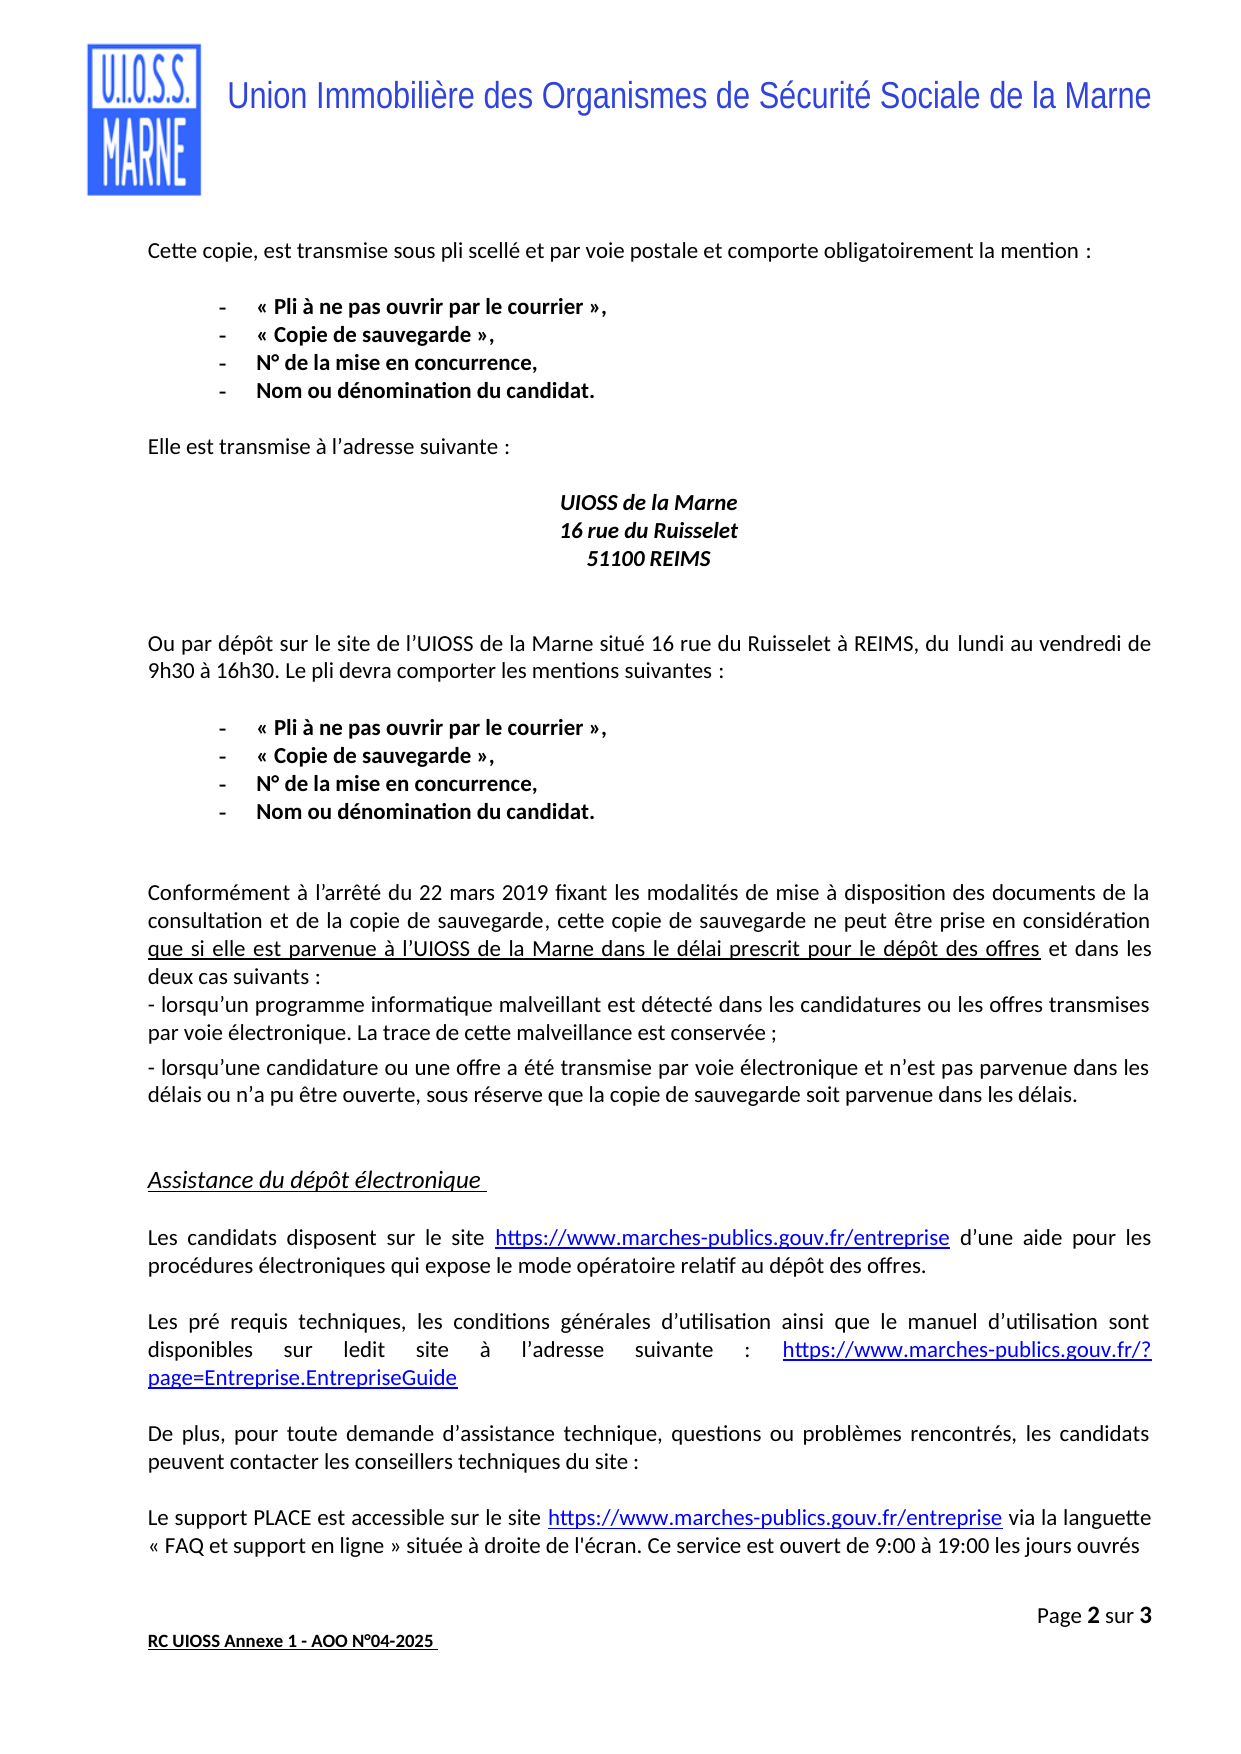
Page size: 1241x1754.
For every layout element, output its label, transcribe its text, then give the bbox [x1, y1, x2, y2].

list Nom ou dénomination du candidat. [219, 797, 1152, 825]
text - lorsqu’un programme informatique malveillant est détecté dans les candidatures ou les offres transmises par voie électronique. La trace de cette malveillance est conservée ; [148, 990, 1152, 1046]
text Elle est transmise à l’adresse suivante : [148, 432, 1152, 461]
text Conformément à l’arrêté du 22 mars 2019 fixant les modalités de mise à disposition des documents de la consultation et de la copie de sauvegarde, cette copie de sauvegarde ne peut être prise en considération que si elle est parvenue à l’UIOSS de la Marne dans le délai prescrit pour le dépôt des offres et dans les deux cas suivants : [148, 878, 1152, 990]
text 16 rue du Ruisselet [148, 517, 1152, 544]
picture [77, 40, 212, 203]
list Nom ou dénomination du candidat. [219, 376, 1152, 404]
list « Pli à ne pas ouvrir par le courrier », [219, 713, 1152, 741]
text - lorsqu’une candidature ou une offre a été transmise par voie électronique et n’est pas parvenue dans les délais ou n’a pu être ouverte, sous réserve que la copie de sauvegarde soit parvenue dans les délais. [148, 1053, 1152, 1109]
text Le support PLACE est accessible sur le site https://www.marches-publics.gouv.fr/entreprise via la languette « FAQ et support en ligne » située à droite de l'écran. Ce service est ouvert de 9:00 à 19:00 les jours ouvrés [148, 1503, 1152, 1559]
list N° de la mise en concurrence, [219, 348, 1152, 376]
text Cette copie, est transmise sous pli scellé et par voie postale et comporte obligatoirement la mention : [148, 236, 1152, 264]
text Ou par dépôt sur le site de l’UIOSS de la Marne situé 16 rue du Ruisselet à REIMS, du lundi au vendredi de 9h30 à 16h30. Le pli devra comporter les mentions suivantes : [148, 629, 1152, 685]
list « Copie de sauvegarde », [219, 320, 1152, 348]
list « Pli à ne pas ouvrir par le courrier », [219, 292, 1152, 320]
text 51100 REIMS [148, 544, 1152, 573]
text Assistance du dépôt électronique [148, 1165, 1152, 1195]
list N° de la mise en concurrence, [219, 769, 1152, 797]
text UIOSS de la Marne [148, 488, 1152, 517]
list « Copie de sauvegarde », [219, 741, 1152, 769]
text Les candidats disposent sur le site https://www.marches-publics.gouv.fr/entreprise d’une aide pour les procédures électroniques qui expose le mode opératoire relatif au dépôt des offres. [148, 1223, 1152, 1279]
text De plus, pour toute demande d’assistance technique, questions ou problèmes rencontrés, les candidats peuvent contacter les conseillers techniques du site : [148, 1419, 1152, 1475]
text Les pré requis techniques, les conditions générales d’utilisation ainsi que le manuel d’utilisation sont disponibles sur ledit site à l’adresse suivante : https://www.marches-publics.gouv.fr/?page=Entreprise.EntrepriseGuide [148, 1307, 1152, 1391]
